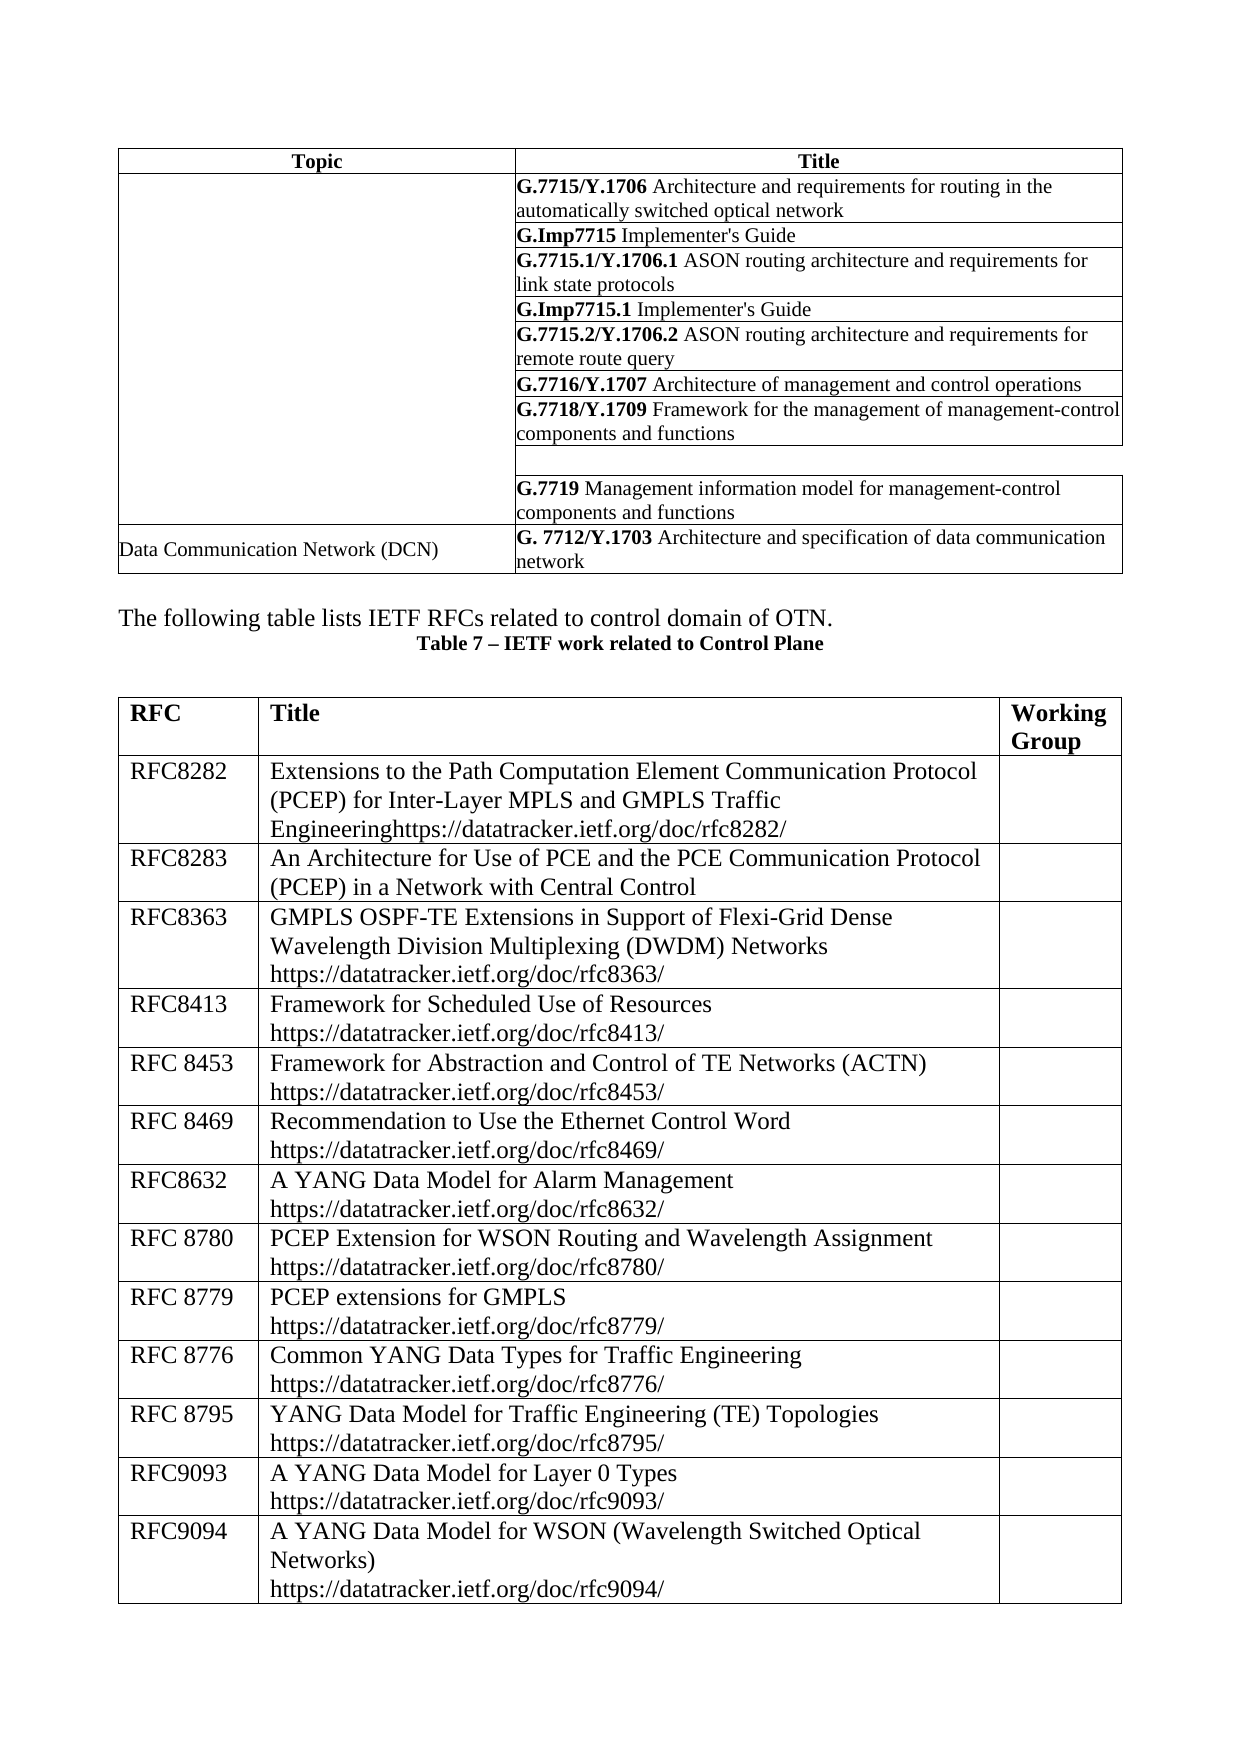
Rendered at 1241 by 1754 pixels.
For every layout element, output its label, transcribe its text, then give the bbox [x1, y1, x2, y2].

table_cell G.Imp7715 Implementer's Guide [516, 223, 1122, 247]
table_cell [1000, 1165, 1121, 1222]
table_cell [1000, 1399, 1121, 1457]
table_header Title [516, 149, 1122, 173]
table_cell RFC9093 [119, 1458, 258, 1515]
table_cell [1000, 1341, 1121, 1398]
table_header Working Group [1000, 698, 1121, 755]
table_cell G.7715.2/Y.1706.2 ASON routing architecture and requirements for remote route query [516, 322, 1122, 370]
table_cell An Architecture for Use of PCE and the PCE Communication Protocol (PCEP) in a Network with Central Control [259, 844, 999, 901]
table_cell G.Imp7715.1 Implementer's Guide [516, 297, 1122, 321]
table_cell [1000, 756, 1121, 842]
table_cell [1000, 844, 1121, 901]
table_cell YANG Data Model for Traffic Engineering (TE) Topologies https://datatracker.ietf.org/doc/rfc8795/ [259, 1399, 999, 1457]
table_cell G.7716/Y.1707 Architecture of management and control operations [516, 371, 1122, 396]
table_cell RFC8363 [119, 902, 258, 988]
table_cell PCEP Extension for WSON Routing and Wavelength Assignment https://datatracker.ietf.org/doc/rfc8780/ [259, 1224, 999, 1281]
table_cell Framework for Abstraction and Control of TE Networks (ACTN) https://datatracker.ietf.org/doc/rfc8453/ [259, 1048, 999, 1105]
table_cell [1000, 989, 1121, 1047]
table_cell G. 7712/Y.1703 Architecture and specification of data communication network [516, 525, 1122, 573]
table_cell RFC 8779 [119, 1282, 258, 1339]
table_cell Framework for Scheduled Use of Resources https://datatracker.ietf.org/doc/rfc8413/ [259, 989, 999, 1047]
table_cell [1000, 1106, 1121, 1164]
table_cell RFC 8469 [119, 1106, 258, 1164]
table_cell A YANG Data Model for Layer 0 Types https://datatracker.ietf.org/doc/rfc9093/ [259, 1458, 999, 1515]
table_cell [1000, 1048, 1121, 1105]
table_cell G.7715.1/Y.1706.1 ASON routing architecture and requirements for link state protocols [516, 248, 1122, 296]
table_cell RFC8413 [119, 989, 258, 1047]
table_cell A YANG Data Model for Alarm Management https://datatracker.ietf.org/doc/rfc8632/ [259, 1165, 999, 1222]
table_cell G.7719 Management information model for management-control components and functions [516, 476, 1122, 524]
table_cell RFC9094 [119, 1516, 258, 1602]
table_cell [1000, 902, 1121, 988]
text Table 7 – IETF work related to Control Plane [118, 631, 1122, 655]
table_cell PCEP extensions for GMPLS https://datatracker.ietf.org/doc/rfc8779/ [259, 1282, 999, 1339]
table_cell RFC8632 [119, 1165, 258, 1222]
table_cell Common YANG Data Types for Traffic Engineering https://datatracker.ietf.org/doc/rfc8776/ [259, 1341, 999, 1398]
table_cell [1000, 1282, 1121, 1339]
table_cell RFC 8795 [119, 1399, 258, 1457]
table_cell Recommendation to Use the Ethernet Control Word https://datatracker.ietf.org/doc/rfc8469/ [259, 1106, 999, 1164]
table_header RFC [119, 698, 258, 755]
table_cell [1000, 1516, 1121, 1602]
table_cell G.7715/Y.1706 Architecture and requirements for routing in the automatically switched optical network [516, 174, 1122, 222]
table_cell RFC8282 [119, 756, 258, 842]
table_cell [1000, 1458, 1121, 1515]
table_cell Data Communication Network (DCN) [119, 525, 515, 573]
table_cell GMPLS OSPF-TE Extensions in Support of Flexi-Grid Dense Wavelength Division Multiplexing (DWDM) Networks https://datatracker.ietf.org/doc/rfc8363/ [259, 902, 999, 988]
table_header Title [259, 698, 999, 755]
table_cell Extensions to the Path Computation Element Communication Protocol (PCEP) for Inter-Layer MPLS and GMPLS Traffic Engineeringhttps://datatracker.ietf.org/doc/rfc8282/ [259, 756, 999, 842]
table_cell RFC 8776 [119, 1341, 258, 1398]
text The following table lists IETF RFCs related to control domain of OTN. [118, 603, 1122, 631]
table_cell RFC 8453 [119, 1048, 258, 1105]
table_header Topic [119, 149, 515, 173]
table_cell G.7718/Y.1709 Framework for the management of management-control components and functions [516, 397, 1122, 445]
table_cell RFC8283 [119, 844, 258, 901]
table_cell RFC 8780 [119, 1224, 258, 1281]
table_cell [1000, 1224, 1121, 1281]
table_cell A YANG Data Model for WSON (Wavelength Switched Optical Networks) https://datatracker.ietf.org/doc/rfc9094/ [259, 1516, 999, 1602]
